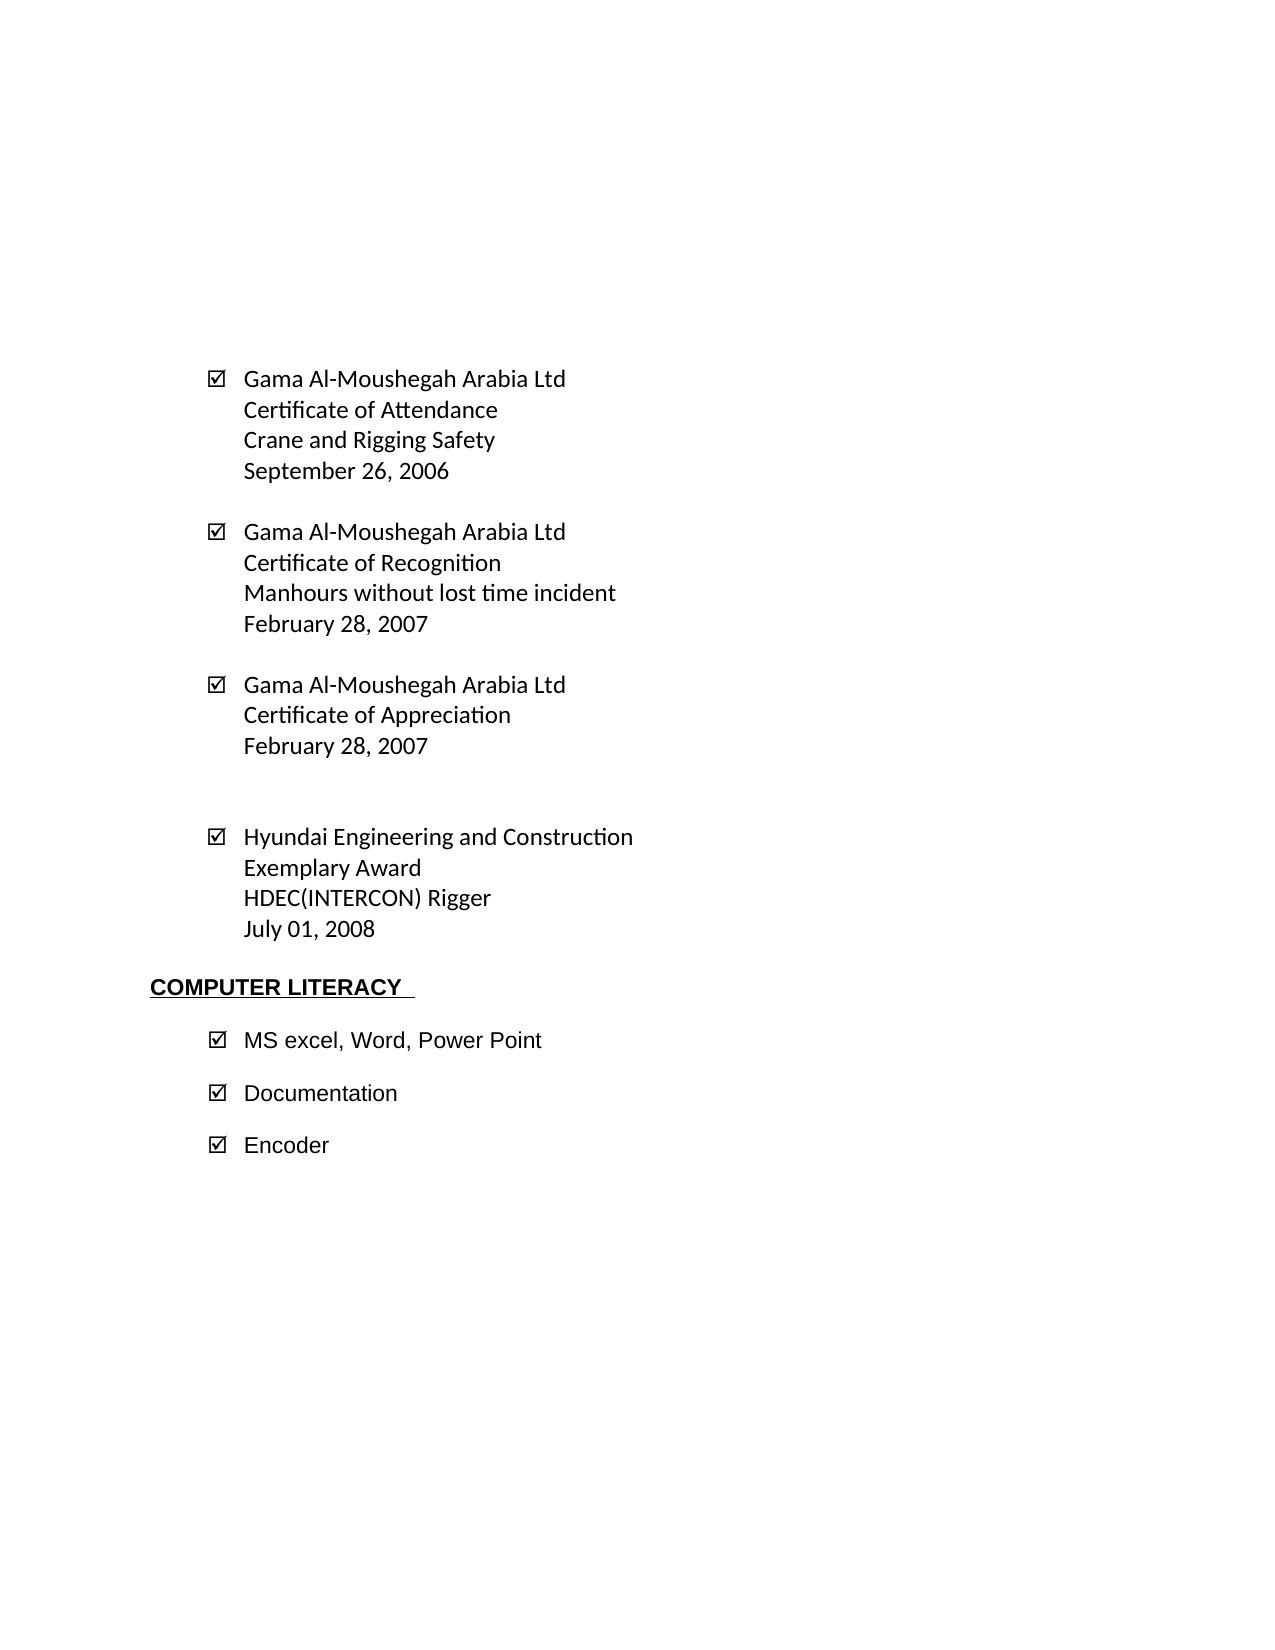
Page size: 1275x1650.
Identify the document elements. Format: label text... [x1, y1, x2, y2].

text September 26, 2006 [244, 455, 1125, 486]
list Gama Al-Moushegah Arabia Ltd [206, 669, 1125, 699]
text Certificate of Appreciation [244, 699, 1125, 730]
text Manhours without lost time incident [244, 577, 1125, 608]
text Certificate of Recognition [244, 547, 1125, 577]
text HDEC(INTERCON) Rigger [244, 882, 1125, 913]
list Documentation [207, 1079, 1125, 1106]
text Crane and Rigging Safety [244, 425, 1125, 455]
text Exemplary Award [244, 852, 1125, 882]
text Certificate of Attendance [244, 394, 1125, 425]
text July 01, 2008 [244, 913, 1125, 943]
text COMPUTER LITERACY [150, 974, 1125, 1000]
list Gama Al-Moushegah Arabia Ltd [206, 364, 1125, 394]
text February 28, 2007 [244, 730, 1125, 760]
list Hyundai Engineering and Construction [206, 821, 1125, 852]
list MS excel, Word, Power Point [207, 1027, 1125, 1053]
list Gama Al-Moushegah Arabia Ltd [206, 516, 1125, 547]
text February 28, 2007 [244, 608, 1125, 638]
list Encoder [207, 1132, 1125, 1158]
